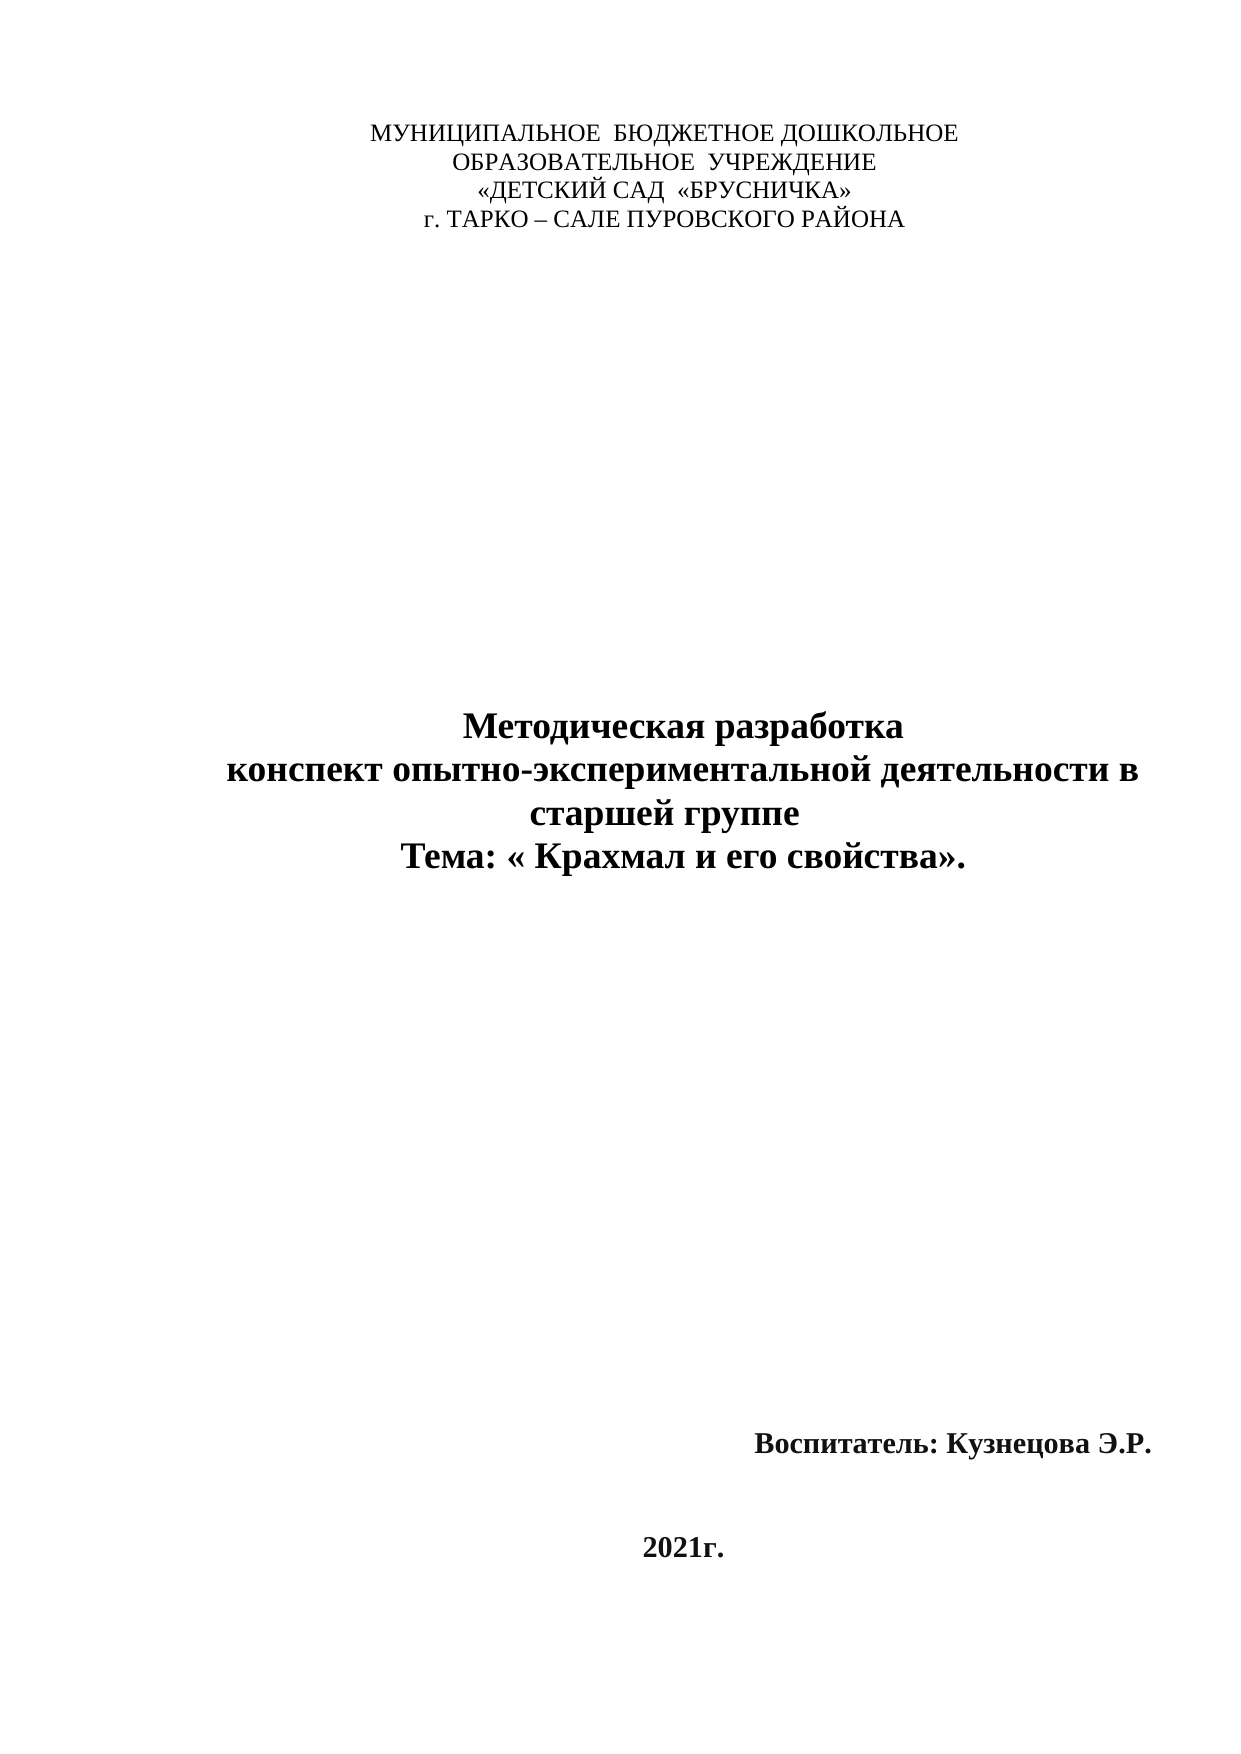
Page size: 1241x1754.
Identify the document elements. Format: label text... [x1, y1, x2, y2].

text ОБРАЗОВАТЕЛЬНОЕ УЧРЕЖДЕНИЕ [177, 147, 1152, 176]
text МУНИЦИПАЛЬНОЕ БЮДЖЕТНОЕ ДОШКОЛЬНОЕ [177, 118, 1152, 147]
text Воспитатель: Кузнецова Э.Р. [177, 1426, 1152, 1460]
text конспект опытно-экспериментальной деятельности в старшей группе [177, 747, 1152, 833]
text Тема: « Крахмал и его свойства». [177, 833, 1152, 876]
text «ДЕТСКИЙ САД «БРУСНИЧКА» [177, 176, 1152, 204]
text Методическая разработка [177, 704, 1152, 747]
text г. ТАРКО – САЛЕ ПУРОВСКОГО РАЙОНА [177, 204, 1152, 233]
text 2021г. [177, 1529, 1152, 1564]
